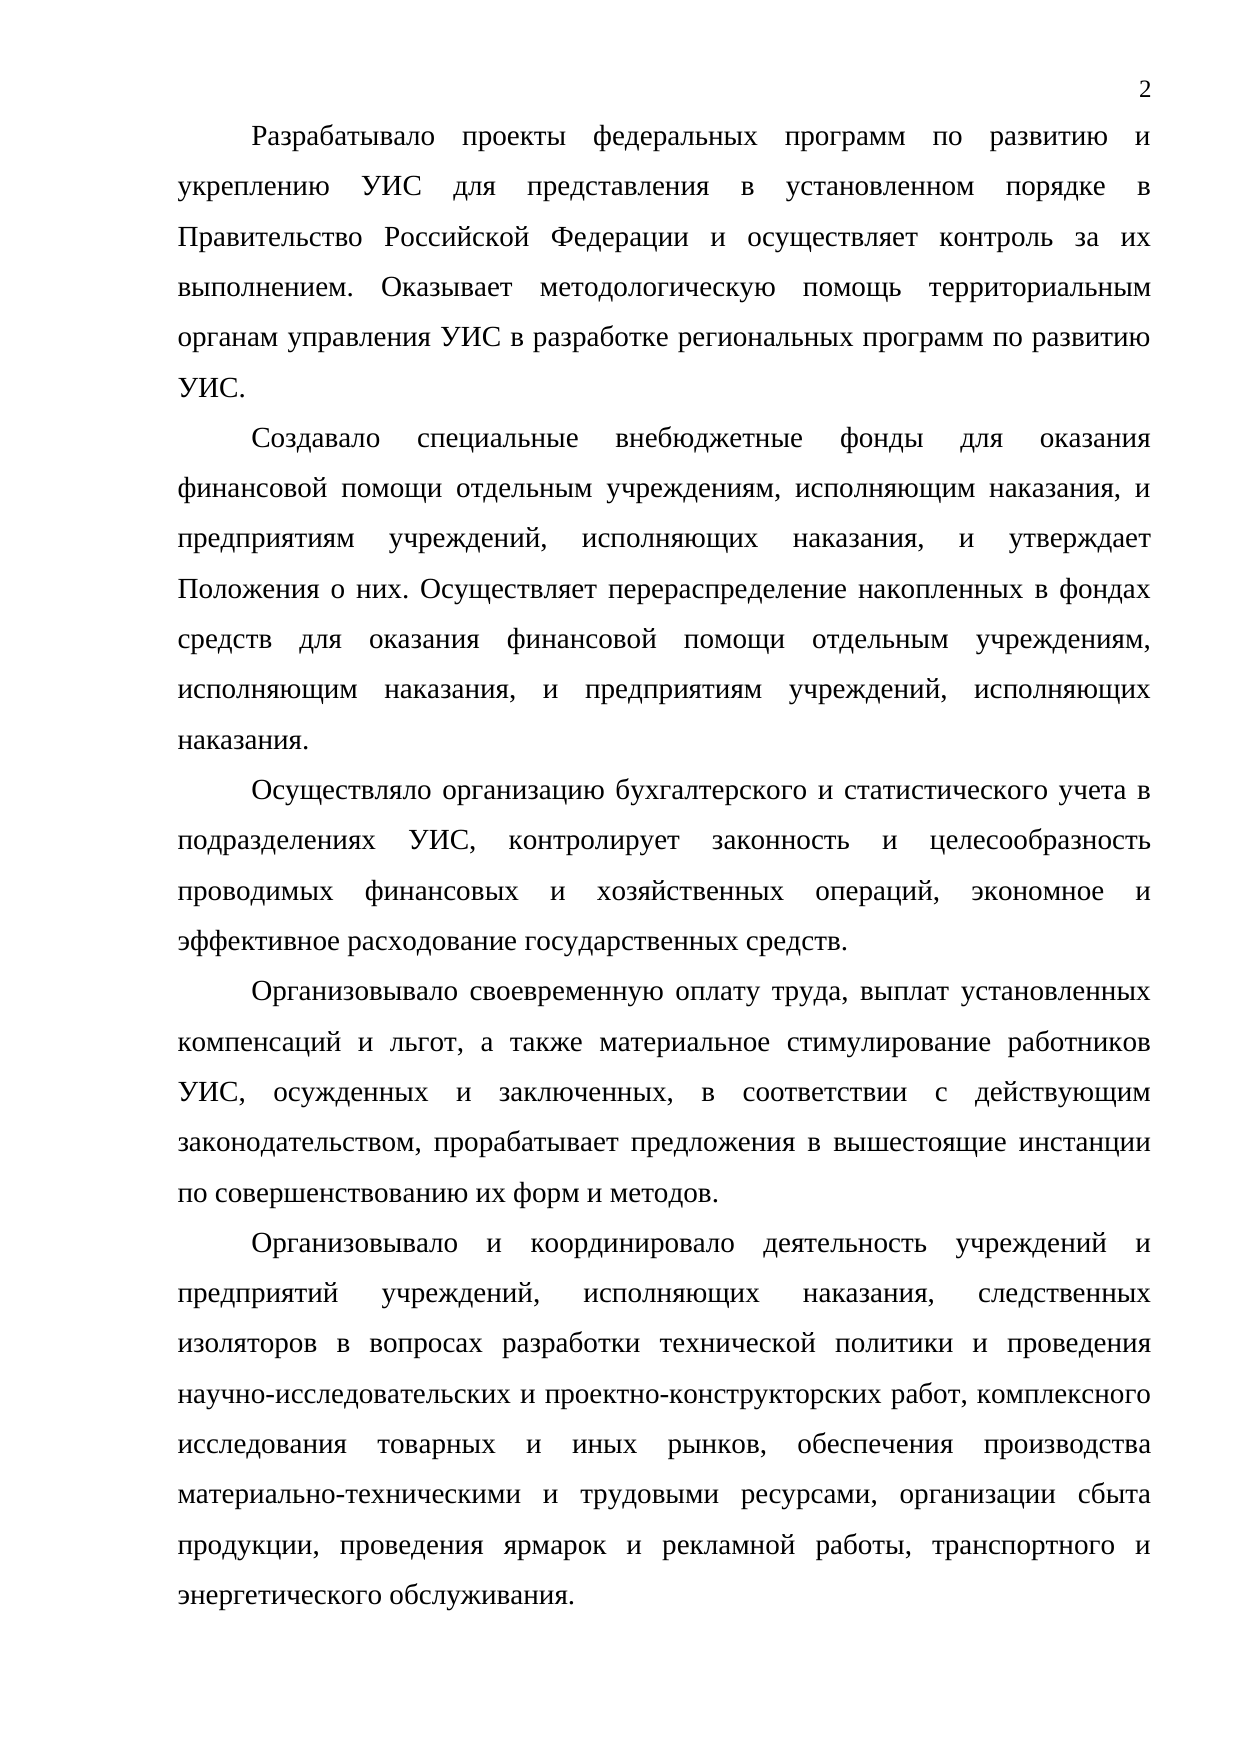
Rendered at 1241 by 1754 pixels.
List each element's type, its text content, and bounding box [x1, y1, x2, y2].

text Организовывало своевременную оплату труда, выплат установленных компенсаций и льгот, а также материальное стимулирование работников УИС, осужденных и заключенных, в соответствии с действующим законодательством, прорабатывает предложения в вышестоящие инстанции по совершенствованию их форм и методов. [177, 973, 1152, 1208]
text Осуществляло организацию бухгалтерского и статистического учета в подразделениях УИС, контролирует законность и целесообразность проводимых финансовых и хозяйственных операций, экономное и эффективное расходование государственных средств. [177, 772, 1152, 957]
text Создавало специальные внебюджетные фонды для оказания финансовой помощи отдельным учреждениям, исполняющим наказания, и предприятиям учреждений, исполняющих наказания, и утверждает Положения о них. Осуществляет перераспределение накопленных в фондах средств для оказания финансовой помощи отдельным учреждениям, исполняющим наказания, и предприятиям учреждений, исполняющих наказания. [177, 420, 1152, 755]
text Организовывало и координировало деятельность учреждений и предприятий учреждений, исполняющих наказания, следственных изоляторов в вопросах разработки технической политики и проведения научно-исследовательских и проектно-конструкторских работ, комплексного исследования товарных и иных рынков, обеспечения производства материально-техническими и трудовыми ресурсами, организации сбыта продукции, проведения ярмарок и рекламной работы, транспортного и энергетического обслуживания. [177, 1225, 1152, 1611]
text Разрабатывало проекты федеральных программ по развитию и укреплению УИС для представления в установленном порядке в Правительство Российской Федерации и осуществляет контроль за их выполнением. Оказывает методологическую помощь территориальным органам управления УИС в разработке региональных программ по развитию УИС. [177, 118, 1152, 403]
